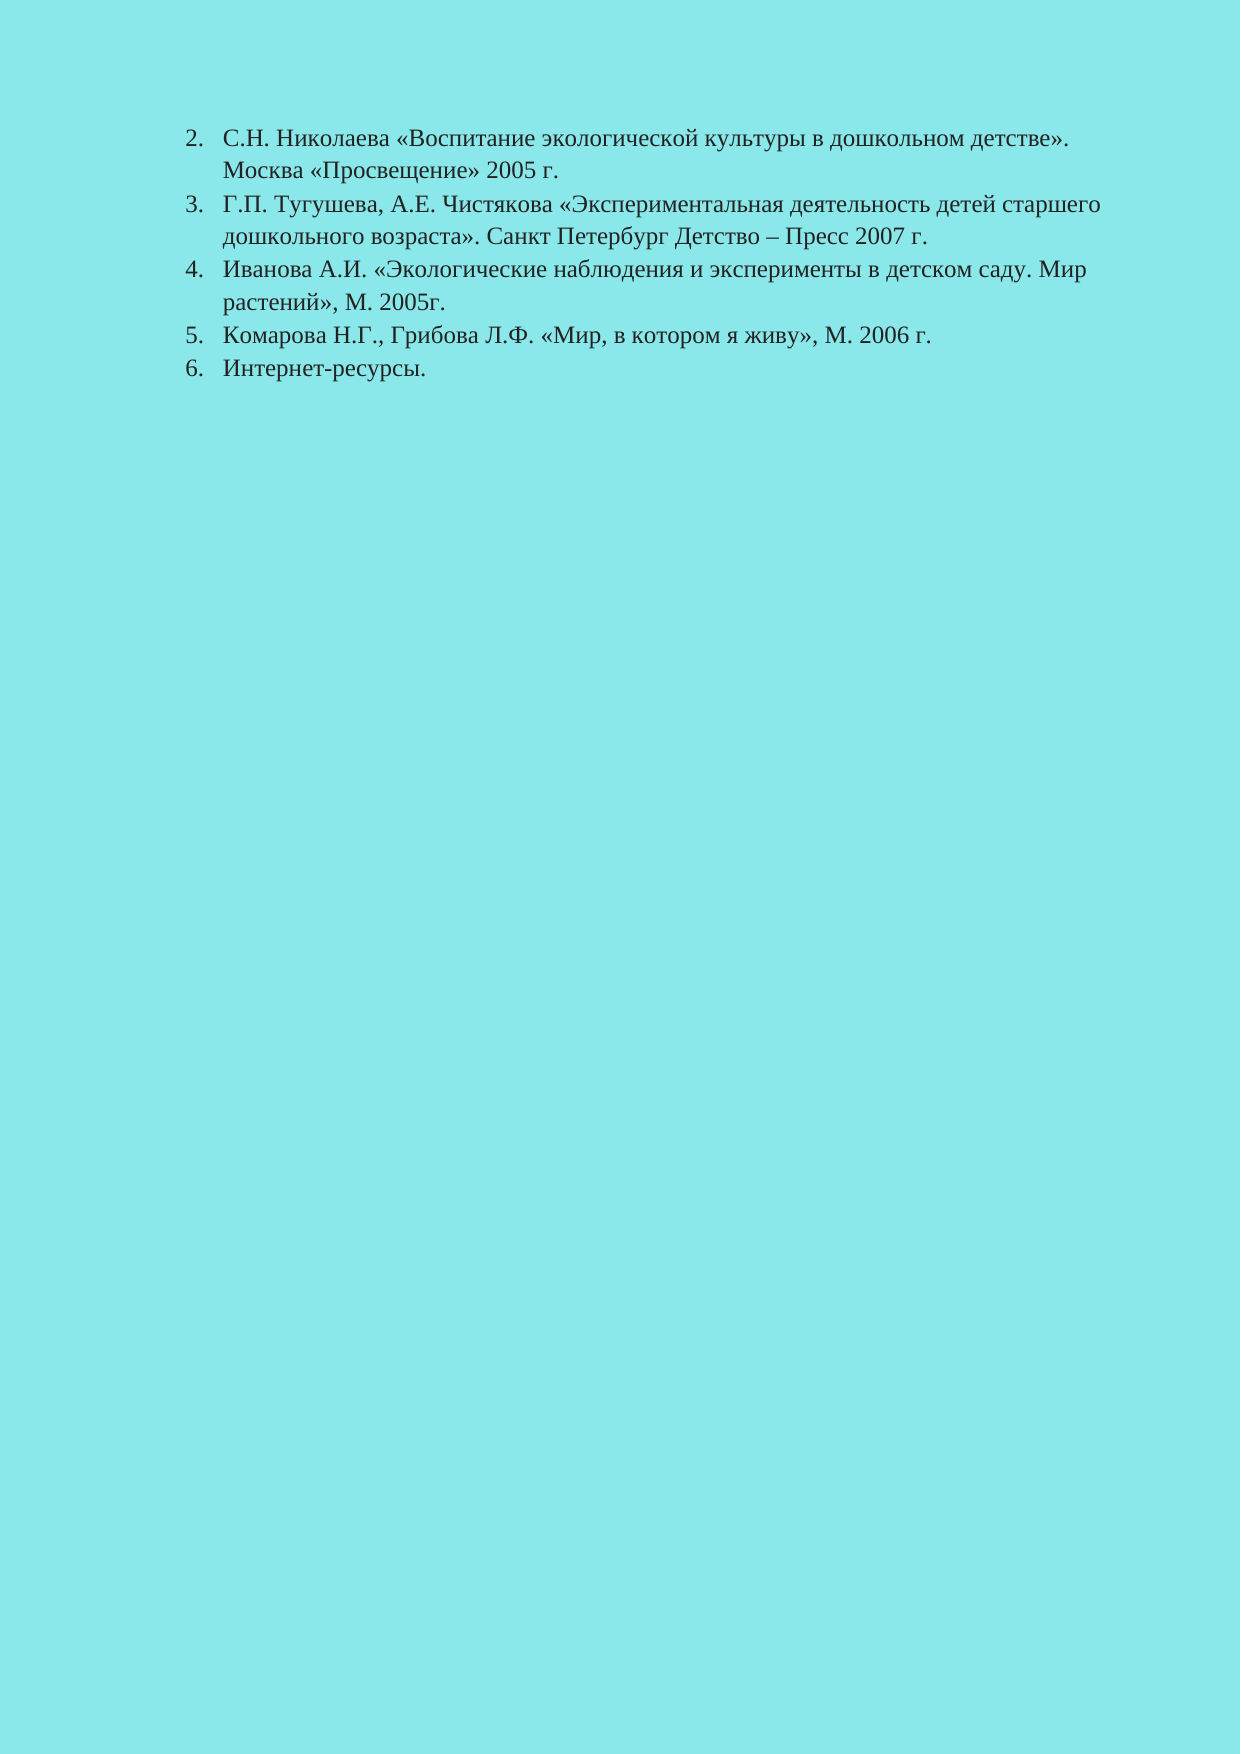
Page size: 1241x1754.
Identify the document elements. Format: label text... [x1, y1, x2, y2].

list Иванова А.И. «Экологические наблюдения и эксперименты в детском саду. Мир растений», М. 2005г. [185, 254, 1152, 315]
list Г.П. Тугушева, А.Е. Чистякова «Экспериментальная деятельность детей старшего дошкольного возраста». Санкт Петербург Детство – Пресс 2007 г. [185, 189, 1152, 250]
list Интернет-ресурсы. [185, 353, 1152, 382]
list С.Н. Николаева «Воспитание экологической культуры в дошкольном детстве». Москва «Просвещение» 2005 г. [185, 123, 1152, 184]
list Комарова Н.Г., Грибова Л.Ф. «Мир, в котором я живу», М. 2006 г. [185, 320, 1152, 349]
